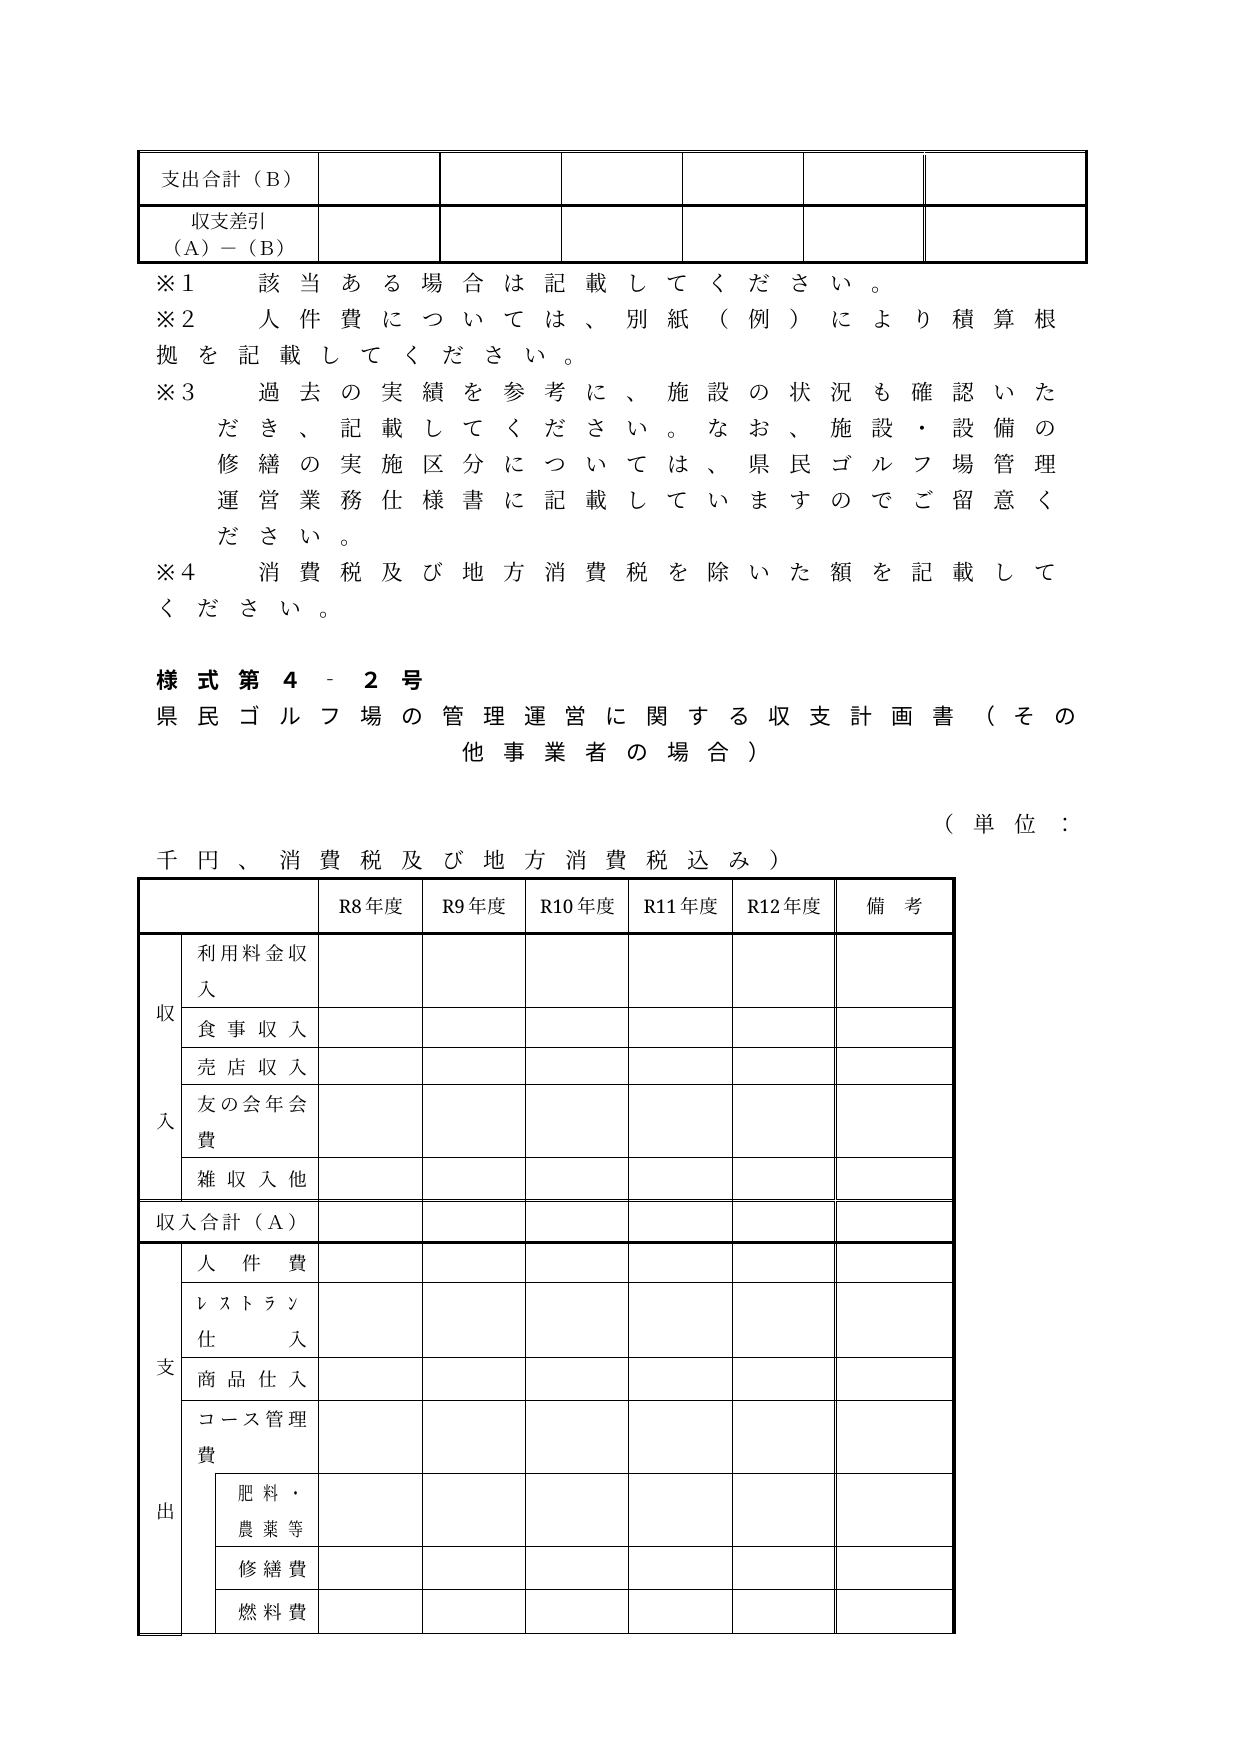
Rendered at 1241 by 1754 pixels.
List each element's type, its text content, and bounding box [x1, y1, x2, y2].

table_cell [683, 207, 803, 261]
table_cell [804, 153, 924, 204]
table_cell [629, 1008, 732, 1047]
table_cell [319, 207, 439, 261]
table_cell [629, 1048, 732, 1084]
table_cell [837, 1048, 952, 1084]
table_cell [526, 1358, 628, 1400]
table_cell [629, 1158, 732, 1199]
text 県民ゴルフ場の管理運営に関する収支計画書（その他事業者の場合） [156, 697, 1096, 769]
table_cell [319, 1085, 422, 1157]
table_cell [319, 1048, 422, 1084]
table_cell [441, 207, 561, 261]
table_cell [423, 1590, 525, 1633]
table_cell [526, 935, 628, 1007]
table_cell [733, 1085, 834, 1157]
table_cell [733, 1008, 834, 1047]
table_cell [319, 1008, 422, 1047]
table_cell [837, 1358, 952, 1400]
table_cell [319, 153, 439, 204]
table_header 備 考 [837, 880, 952, 932]
table_header R8年度 [319, 880, 422, 932]
table_cell [629, 935, 732, 1007]
table_cell [837, 1008, 952, 1047]
table_cell [423, 1283, 525, 1357]
table_cell [733, 1547, 834, 1589]
table_cell 商品仕入 [182, 1358, 318, 1400]
table_cell [526, 1244, 628, 1282]
table_cell 収入合計（Ａ） [140, 1202, 318, 1241]
table_cell 燃料費 [216, 1590, 318, 1633]
table_cell [733, 1158, 834, 1199]
table_cell [319, 1547, 422, 1589]
table_cell [423, 1547, 525, 1589]
table_cell [924, 153, 1085, 204]
table_cell [804, 207, 923, 261]
table_cell [423, 1202, 525, 1241]
table_cell [629, 1590, 732, 1633]
table_cell [837, 1401, 952, 1473]
table_cell 収支差引 （Ａ）－（Ｂ） [140, 207, 318, 261]
table_cell [423, 935, 525, 1007]
text ※４ 消費税及び地方消費税を除いた額を記載してください。 [156, 553, 1096, 625]
table_cell [526, 1590, 628, 1633]
table_header R11年度 [629, 880, 732, 932]
table_cell [423, 1358, 525, 1400]
table_cell [629, 1358, 732, 1400]
table_cell [526, 1202, 628, 1241]
table_cell [562, 153, 682, 204]
table_cell [733, 935, 834, 1007]
table_cell [837, 935, 952, 1007]
table_cell [319, 1158, 422, 1199]
table_cell [526, 1283, 628, 1357]
table_cell ﾚｽﾄﾗﾝ仕入 [182, 1283, 318, 1357]
table_cell [319, 1358, 422, 1400]
table_cell 友の会年会費 [182, 1085, 318, 1157]
table_cell [629, 1283, 732, 1357]
table_cell 雑収入他 [182, 1158, 318, 1199]
table_cell 収 入 [140, 935, 181, 1199]
table_cell [526, 1048, 628, 1084]
table_header R12年度 [733, 880, 834, 932]
table_cell [319, 1401, 422, 1473]
table_cell 利用料金収入 [182, 935, 318, 1007]
text ※２ 人件費については、別紙（例）により積算根拠を記載してください。 [156, 300, 1096, 372]
table_cell [629, 1474, 732, 1546]
table_header R10年度 [526, 880, 628, 932]
table_cell [319, 1474, 422, 1546]
table_cell [837, 1158, 952, 1199]
table_cell [423, 1008, 525, 1047]
table_cell 支 出 [140, 1244, 181, 1633]
table_cell [629, 1244, 732, 1282]
table_cell [562, 207, 682, 261]
table_cell 支出合計（Ｂ） [140, 153, 318, 204]
table_cell [526, 1474, 628, 1546]
table_cell [423, 1244, 525, 1282]
table_cell [629, 1401, 732, 1473]
table_cell [837, 1244, 952, 1282]
table_cell [837, 1547, 952, 1589]
table_cell [837, 1085, 952, 1157]
table_cell [629, 1547, 732, 1589]
table_cell [526, 1085, 628, 1157]
table_cell [319, 1244, 422, 1282]
table_cell [319, 1283, 422, 1357]
text ※３ 過去の実績を参考に、施設の状況も確認いただき、記載してください。なお、施設・設備の修繕の実施区分については、県民ゴルフ場管理運営業務仕様書に記載していますのでご留意ください。 [156, 372, 1096, 553]
table_header [140, 880, 318, 932]
table_cell [926, 207, 1085, 261]
table_cell [423, 1474, 525, 1546]
table_cell [683, 153, 803, 204]
table_cell [837, 1474, 952, 1546]
table_cell 売店収入 [182, 1048, 318, 1084]
table_cell [629, 1202, 732, 1241]
table_cell [837, 1202, 952, 1241]
table_header R9年度 [423, 880, 525, 932]
table_cell [423, 1085, 525, 1157]
table_cell [733, 1590, 834, 1633]
table_cell [733, 1474, 834, 1546]
table_cell [733, 1358, 834, 1400]
table_cell [526, 1547, 628, 1589]
table_cell 肥料・農薬等 [216, 1474, 318, 1546]
table_cell [837, 1590, 952, 1633]
text ※１ 該当ある場合は記載してください。 [156, 264, 1096, 300]
table_cell [526, 1401, 628, 1473]
table_cell [526, 1008, 628, 1047]
table_cell コース管理費 [182, 1401, 318, 1473]
table_cell 人件費 [182, 1244, 318, 1282]
table_cell [441, 153, 561, 204]
table_cell 修繕費 [216, 1547, 318, 1589]
text 様式第４‐２号 [156, 661, 1096, 697]
table_cell [319, 935, 422, 1007]
table_cell [733, 1244, 834, 1282]
table_cell [319, 1590, 422, 1633]
table_cell [423, 1048, 525, 1084]
text （単位：千円、消費税及び地方消費税込み） [156, 805, 1096, 877]
table_cell [319, 1202, 422, 1241]
table_cell [733, 1048, 834, 1084]
table_cell [423, 1158, 525, 1199]
table_cell [733, 1401, 834, 1473]
table_cell 食事収入 [182, 1008, 318, 1047]
table_cell [182, 1473, 215, 1633]
table_cell [733, 1283, 834, 1357]
table_cell [526, 1158, 628, 1199]
table_cell [837, 1283, 952, 1357]
table_cell [629, 1085, 732, 1157]
table_cell [733, 1202, 834, 1241]
table_cell [423, 1401, 525, 1473]
